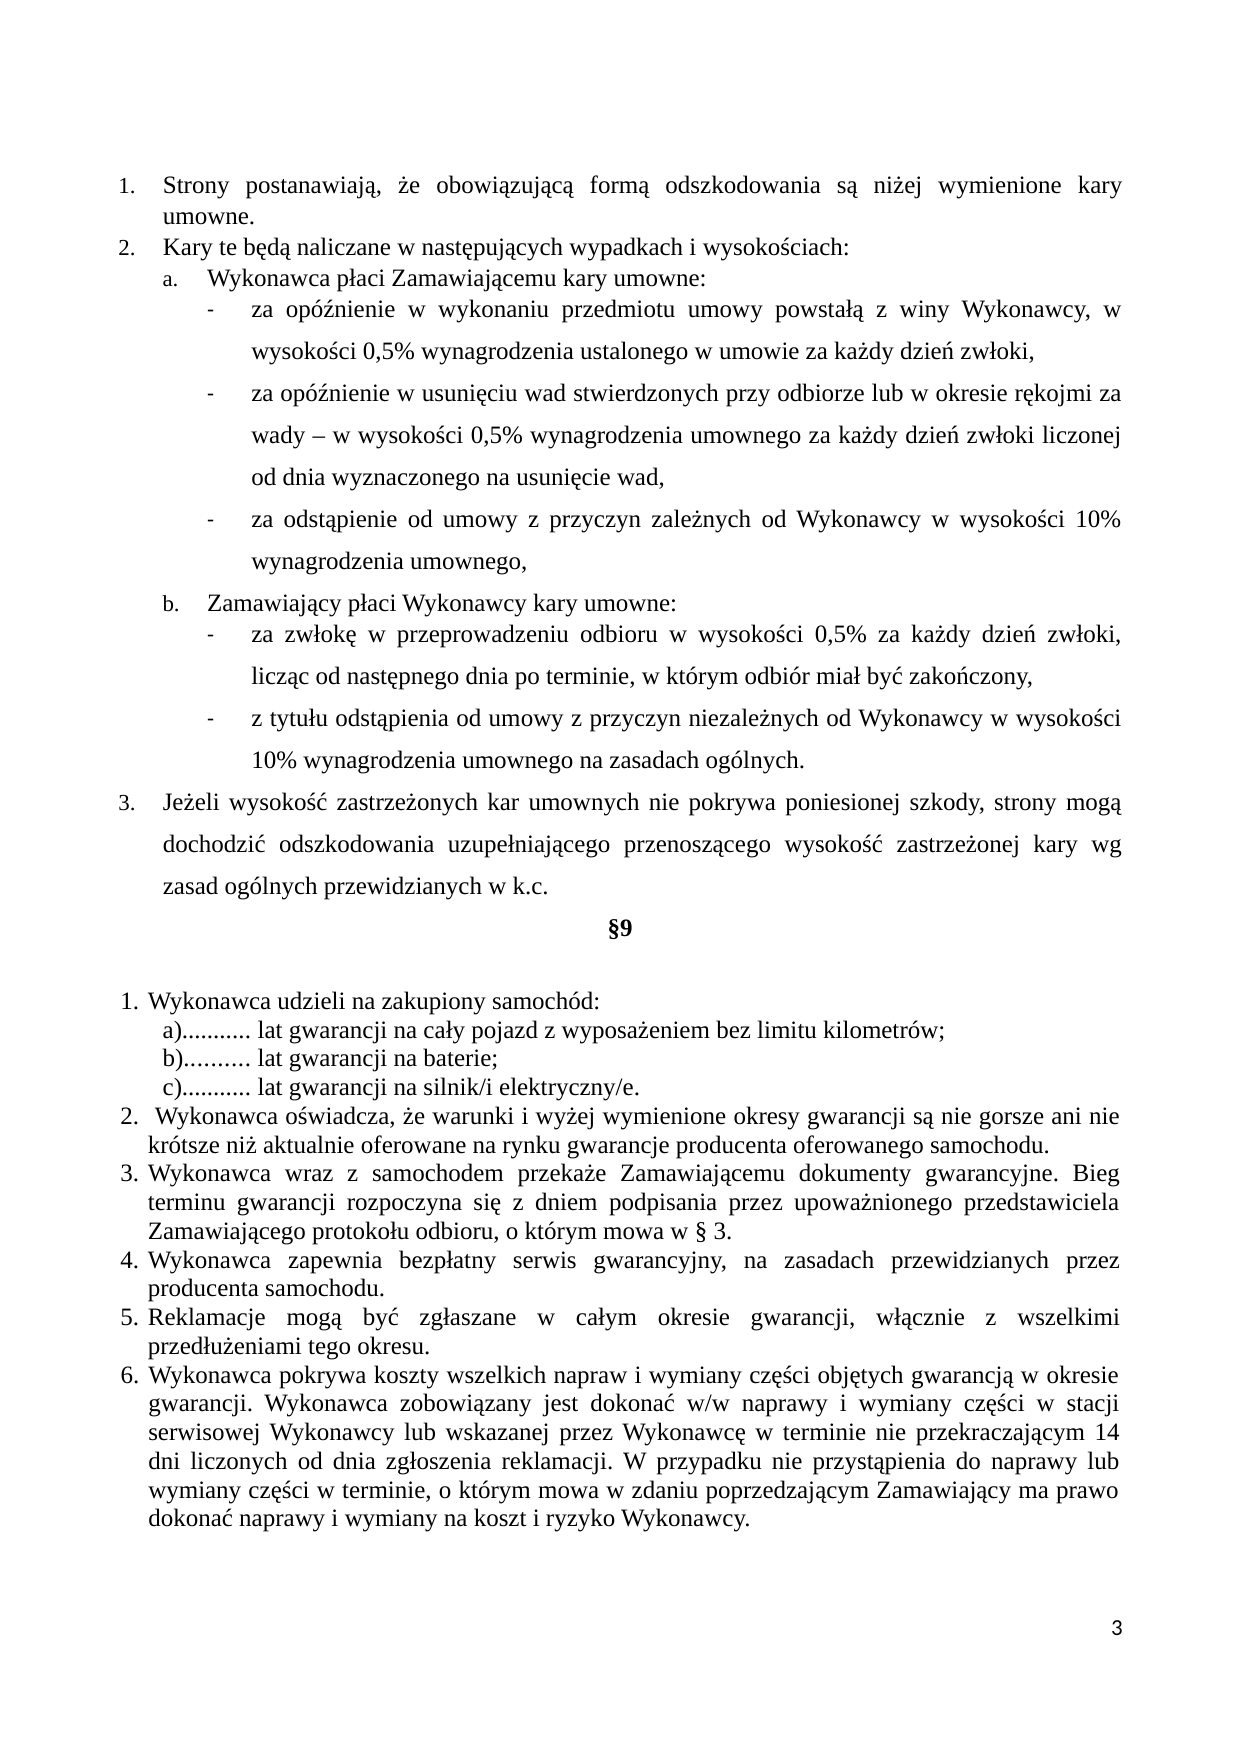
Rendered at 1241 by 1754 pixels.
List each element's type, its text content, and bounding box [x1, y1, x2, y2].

list Strony postanawiają, że obowiązującą formą odszkodowania są niżej wymienione kary umowne. [118, 170, 1123, 230]
list Wykonawca pokrywa koszty wszelkich napraw i wymiany części objętych gwarancją w okresie gwarancji. Wykonawca zobowiązany jest dokonać w/w naprawy i wymiany części w stacji serwisowej Wykonawcy lub wskazanej przez Wykonawcę w terminie nie przekraczającym 14 dni liczonych od dnia zgłoszenia reklamacji. W przypadku nie przystąpienia do naprawy lub wymiany części w terminie, o którym mowa w zdaniu poprzedzającym Zamawiający ma prawo dokonać naprawy i wymiany na koszt i ryzyko Wykonawcy. [120, 1360, 1120, 1532]
list Wykonawca wraz z samochodem przekaże Zamawiającemu dokumenty gwarancyjne. Bieg terminu gwarancji rozpoczyna się z dniem podpisania przez upoważnionego przedstawiciela Zamawiającego protokołu odbioru, o którym mowa w § 3. [120, 1158, 1121, 1245]
list Wykonawca zapewnia bezpłatny serwis gwarancyjny, na zasadach przewidzianych przez producenta samochodu. [120, 1245, 1121, 1302]
list za opóźnienie w usunięciu wad stwierdzonych przy odbiorze lub w okresie rękojmi za wady – w wysokości 0,5% wynagrodzenia umownego za każdy dzień zwłoki liczonej od dnia wyznaczonego na usunięcie wad, [207, 378, 1123, 491]
list Wykonawca oświadcza, że warunki i wyżej wymienione okresy gwarancji są nie gorsze ani nie krótsze niż aktualnie oferowane na rynku gwarancje producenta oferowanego samochodu. [120, 1101, 1121, 1158]
list za opóźnienie w wykonaniu przedmiotu umowy powstałą z winy Wykonawcy, w wysokości 0,5% wynagrodzenia ustalonego w umowie za każdy dzień zwłoki, [207, 294, 1123, 365]
list lat gwarancji na baterie; [148, 1043, 1123, 1072]
list Wykonawca udzieli na zakupiony samochód: [120, 986, 1123, 1015]
list Wykonawca płaci Zamawiającemu kary umowne: [162, 263, 1123, 292]
list za zwłokę w przeprowadzeniu odbioru w wysokości 0,5% za każdy dzień zwłoki, licząc od następnego dnia po terminie, w którym odbiór miał być zakończony, [207, 619, 1123, 690]
list Jeżeli wysokość zastrzeżonych kar umownych nie pokrywa poniesionej szkody, strony mogą dochodzić odszkodowania uzupełniającego przenoszącego wysokość zastrzeżonej kary wg zasad ogólnych przewidzianych w k.c. [118, 787, 1123, 900]
list Kary te będą naliczane w następujących wypadkach i wysokościach: [118, 232, 1123, 261]
list Zamawiający płaci Wykonawcy kary umowne: [162, 588, 1123, 617]
list Reklamacje mogą być zgłaszane w całym okresie gwarancji, włącznie z wszelkimi przedłużeniami tego okresu. [120, 1302, 1121, 1360]
subtitle §9 [118, 913, 1122, 942]
list za odstąpienie od umowy z przyczyn zależnych od Wykonawcy w wysokości 10% wynagrodzenia umownego, [207, 504, 1123, 575]
list z tytułu odstąpienia od umowy z przyczyn niezależnych od Wykonawcy w wysokości 10% wynagrodzenia umownego na zasadach ogólnych. [207, 703, 1123, 774]
list lat gwarancji na silnik/i elektryczny/e. [148, 1072, 1123, 1101]
list lat gwarancji na cały pojazd z wyposażeniem bez limitu kilometrów; [148, 1015, 1123, 1043]
